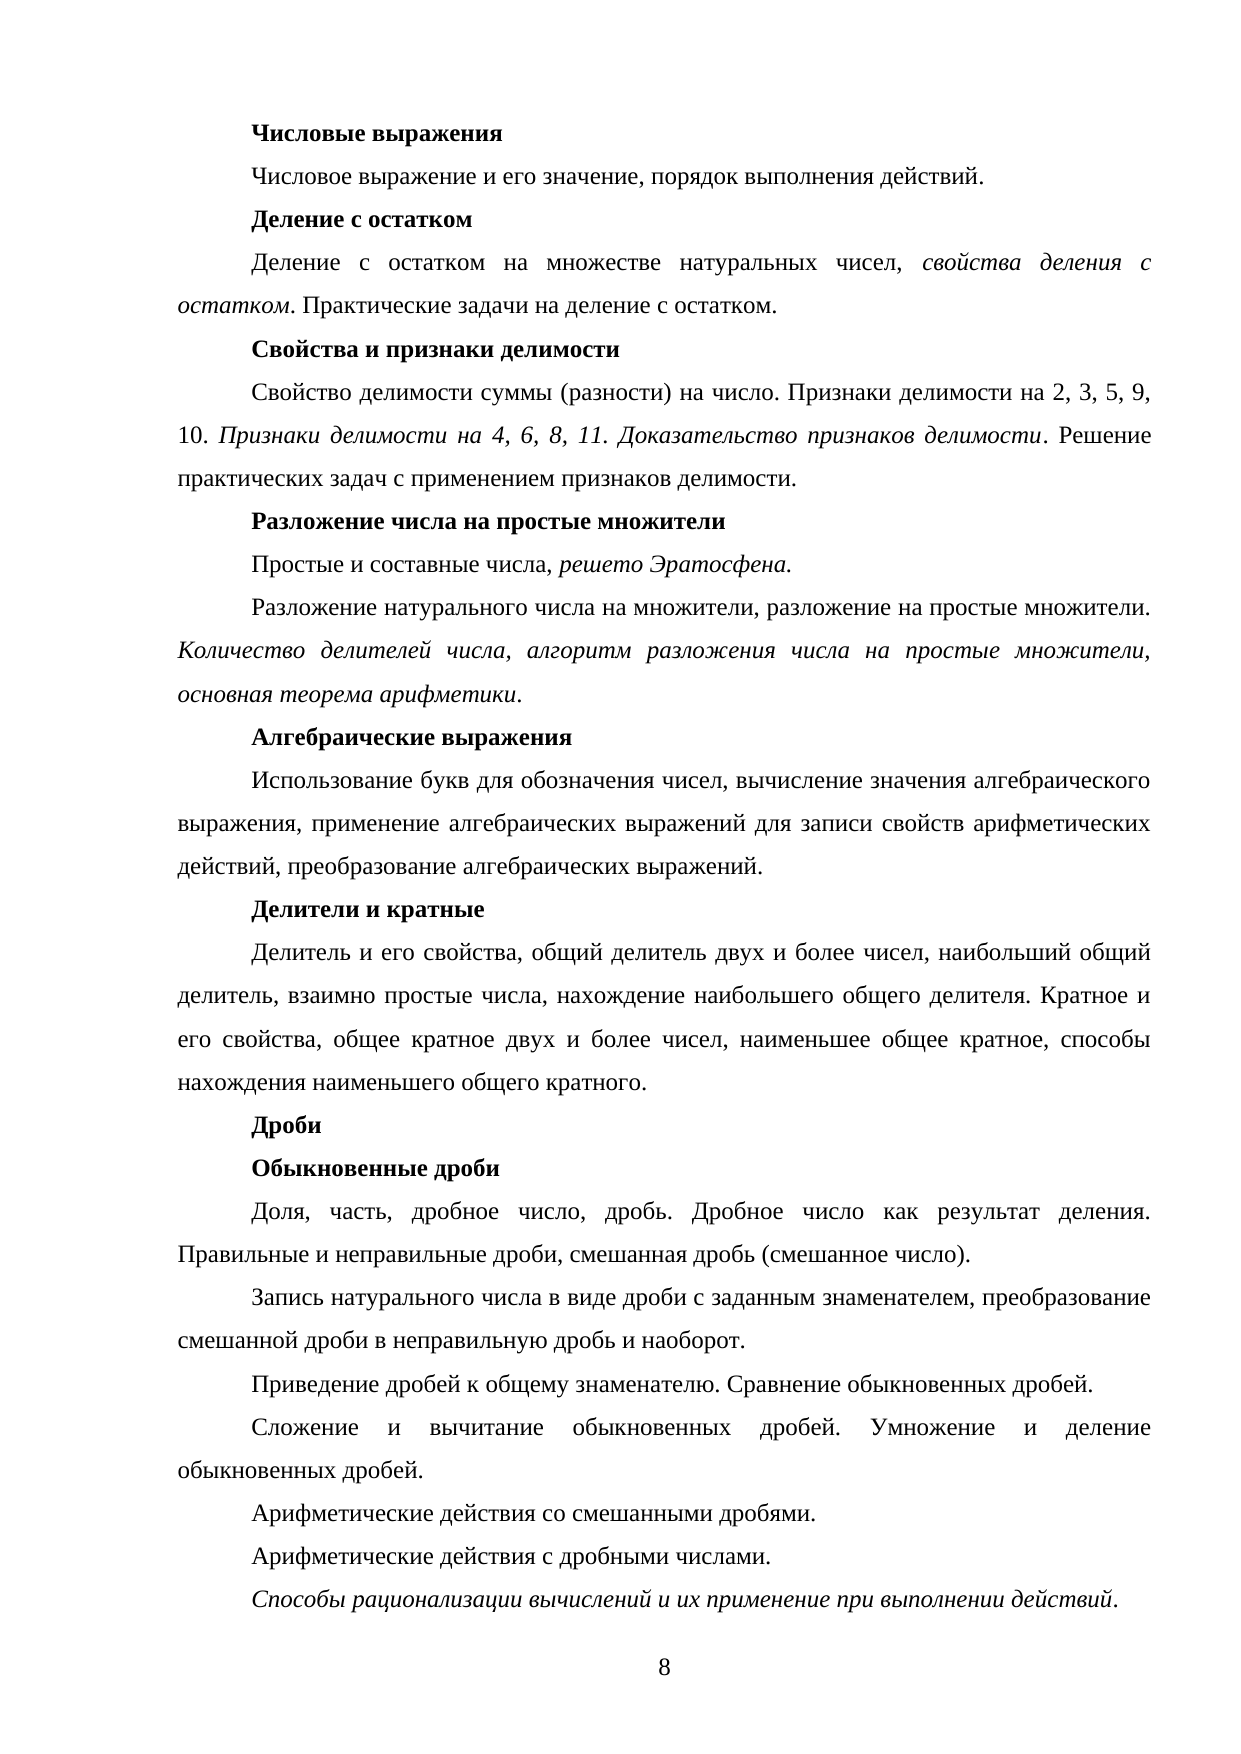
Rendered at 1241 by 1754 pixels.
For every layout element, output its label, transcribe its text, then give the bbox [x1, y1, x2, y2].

subtitle Дроби [177, 1110, 1152, 1139]
text Разложение числа на простые множители [177, 506, 1152, 535]
text Делитель и его свойства, общий делитель двух и более чисел, наибольший общий делитель, взаимно простые числа, нахождение наибольшего общего делителя. Кратное и его свойства, общее кратное двух и более чисел, наименьшее общее кратное, способы нахождения наименьшего общего кратного. [177, 937, 1152, 1096]
text Разложение натурального числа на множители, разложение на простые множители. Количество делителей числа, алгоритм разложения числа на простые множители, основная теорема арифметики. [177, 592, 1152, 707]
text Деление с остатком [177, 204, 1152, 233]
text Способы рационализации вычислений и их применение при выполнении действий. [177, 1584, 1152, 1613]
text Простые и составные числа, решето Эратосфена. [177, 549, 1152, 578]
text Сложение и вычитание обыкновенных дробей. Умножение и деление обыкновенных дробей. [177, 1412, 1152, 1484]
text Деление с остатком на множестве натуральных чисел, свойства деления с остатком. Практические задачи на деление с остатком. [177, 247, 1152, 319]
text Приведение дробей к общему знаменателю. Сравнение обыкновенных дробей. [177, 1369, 1152, 1397]
text Арифметические действия с дробными числами. [177, 1541, 1152, 1570]
text Доля, часть, дробное число, дробь. Дробное число как результат деления. Правильные и неправильные дроби, смешанная дробь (смешанное число). [177, 1196, 1152, 1268]
text Делители и кратные [177, 894, 1152, 923]
text Обыкновенные дроби [177, 1153, 1152, 1182]
text Свойства и признаки делимости [177, 334, 1152, 362]
text Числовое выражение и его значение, порядок выполнения действий. [177, 161, 1152, 190]
text Арифметические действия со смешанными дробями. [177, 1498, 1152, 1527]
text Свойство делимости суммы (разности) на число. Признаки делимости на 2, 3, 5, 9, 10. Признаки делимости на 4, 6, 8, 11. Доказательство признаков делимости. Решение практических задач с применением признаков делимости. [177, 377, 1152, 492]
text Числовые выражения [177, 118, 1152, 147]
text Использование букв для обозначения чисел, вычисление значения алгебраического выражения, применение алгебраических выражений для записи свойств арифметических действий, преобразование алгебраических выражений. [177, 765, 1152, 880]
text Запись натурального числа в виде дроби с заданным знаменателем, преобразование смешанной дроби в неправильную дробь и наоборот. [177, 1282, 1152, 1354]
text Алгебраические выражения [177, 722, 1152, 751]
